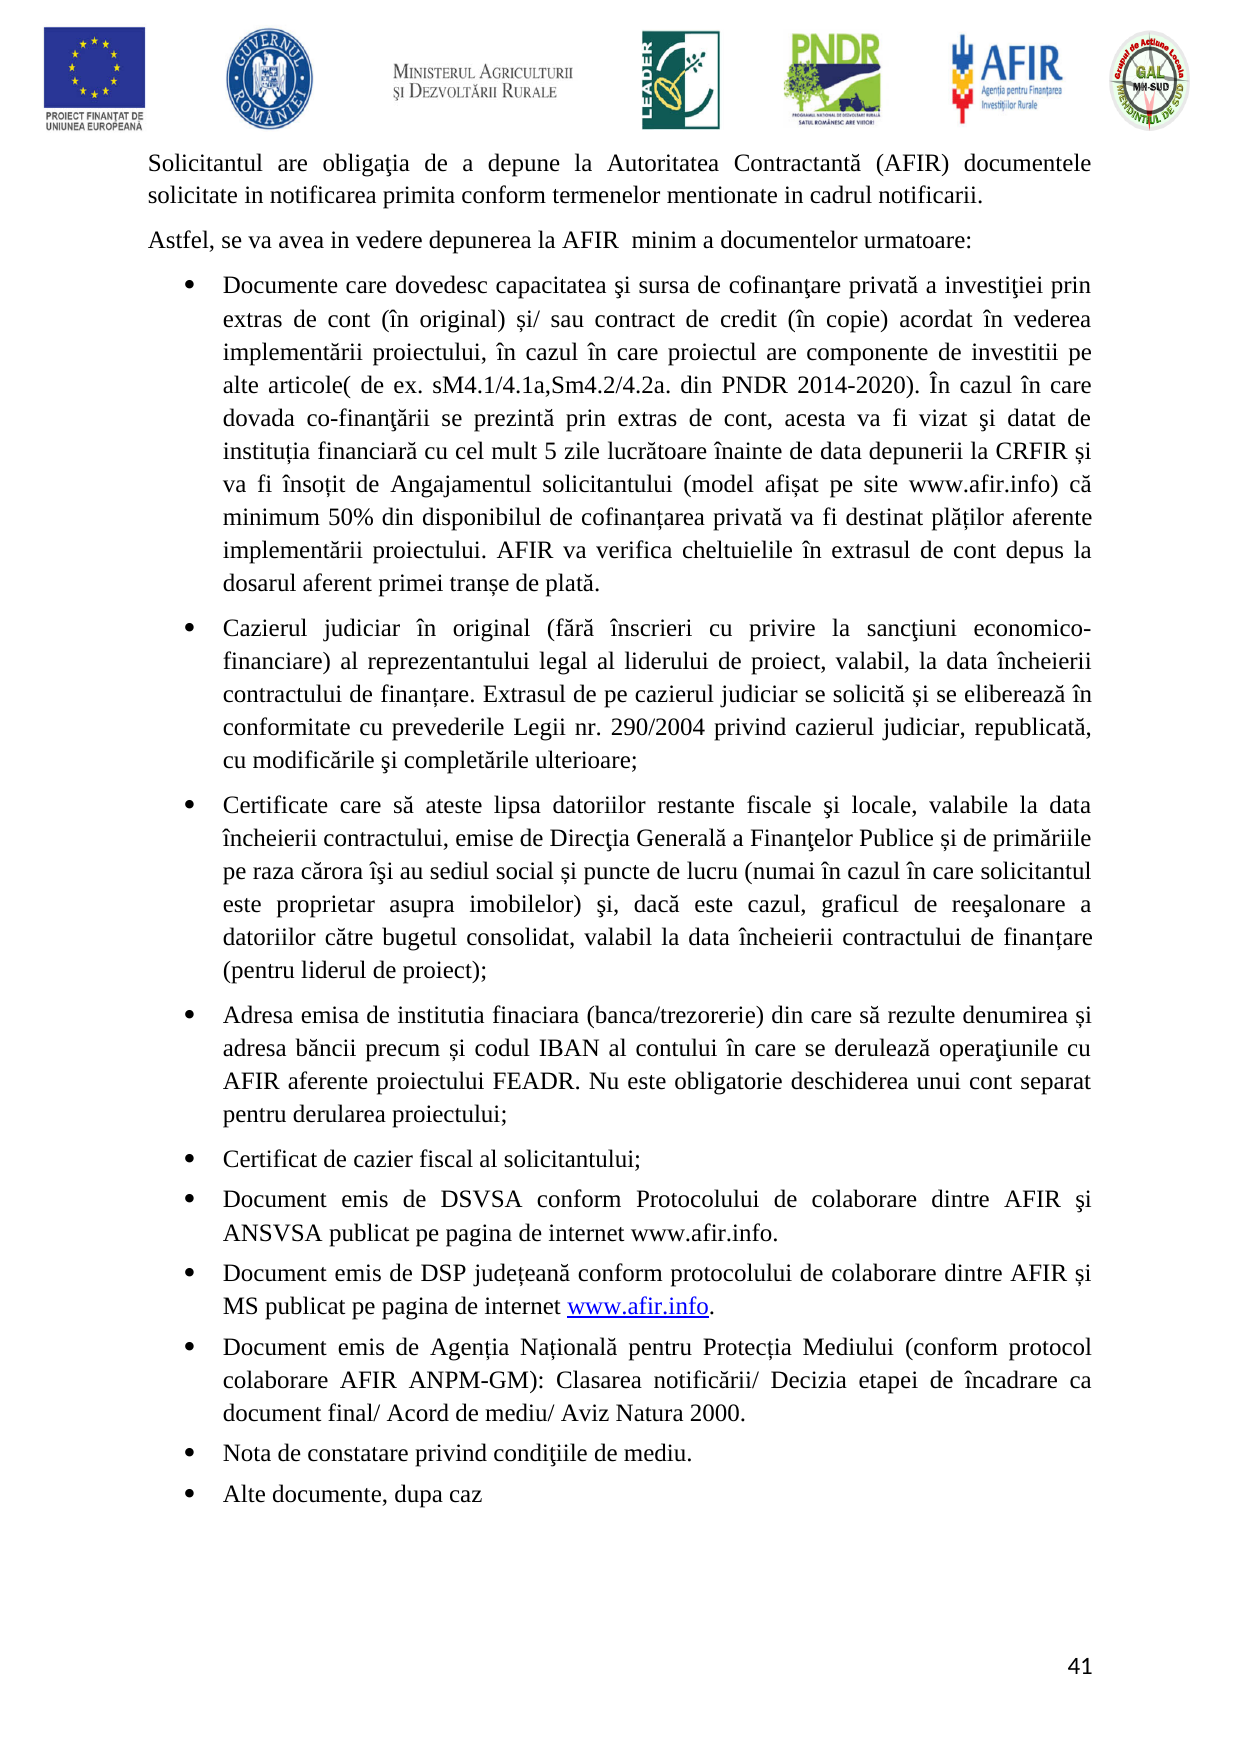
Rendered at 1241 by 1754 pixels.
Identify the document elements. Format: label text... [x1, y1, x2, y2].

text Solicitantul are obligaţia de a depune la Autoritatea Contractantă (AFIR) documentele solicitate in notificarea primita conform termenelor mentionate in cadrul notificarii. [148, 148, 1093, 209]
list Document emis de DSP județeană conform protocolului de colaborare dintre AFIR și MS publicat pe pagina de internet www.afir.info. [185, 1258, 1093, 1320]
list Alte documente, dupa caz [185, 1479, 1093, 1507]
list Documente care dovedesc capacitatea şi sursa de cofinanţare privată a investiţiei prin extras de cont (în original) și/ sau contract de credit (în copie) acordat în vederea implementării proiectului, în cazul în care proiectul are componente de investitii pe alte articole( de ex. sM4.1/4.1a,Sm4.2/4.2a. din PNDR 2014-2020). În cazul în care dovada co-finanţării se prezintă prin extras de cont, acesta va fi vizat şi datat de instituția financiară cu cel mult 5 zile lucrătoare înainte de data depunerii la CRFIR și va fi însoțit de Angajamentul solicitantului (model afișat pe site www.afir.info) că minimum 50% din disponibilul de cofinanțarea privată va fi destinat plăților aferente implementării proiectului. AFIR va verifica cheltuielile în extrasul de cont depus la dosarul aferent primei tranșe de plată. [185, 271, 1093, 597]
list Cazierul judiciar în original (fără înscrieri cu privire la sancţiuni economico-financiare) al reprezentantului legal al liderului de proiect, valabil, la data încheierii contractului de finanțare. Extrasul de pe cazierul judiciar se solicită și se eliberează în conformitate cu prevederile Legii nr. 290/2004 privind cazierul judiciar, republicată, cu modificările şi completările ulterioare; [185, 613, 1093, 774]
list Certificat de cazier fiscal al solicitantului; [185, 1144, 1093, 1173]
list Nota de constatare privind condiţiile de mediu. [185, 1438, 1093, 1467]
list Adresa emisa de institutia finaciara (banca/trezorerie) din care să rezulte denumirea și adresa băncii precum și codul IBAN al contului în care se derulează operaţiunile cu AFIR aferente proiectului FEADR. Nu este obligatorie deschiderea unui cont separat pentru derularea proiectului; [185, 1000, 1093, 1128]
picture [15, 19, 1210, 132]
list Certificate care să ateste lipsa datoriilor restante fiscale şi locale, valabile la data încheierii contractului, emise de Direcţia Generală a Finanţelor Publice și de primăriile pe raza cărora îşi au sediul social și puncte de lucru (numai în cazul în care solicitantul este proprietar asupra imobilelor) şi, dacă este cazul, graficul de reeşalonare a datoriilor către bugetul consolidat, valabil la data încheierii contractului de finanțare (pentru liderul de proiect); [185, 790, 1093, 984]
list Document emis de Agenția Națională pentru Protecția Mediului (conform protocol colaborare AFIR ANPM-GM): Clasarea notificării/ Decizia etapei de încadrare ca document final/ Acord de mediu/ Aviz Natura 2000. [185, 1332, 1093, 1426]
list Document emis de DSVSA conform Protocolului de colaborare dintre AFIR şi ANSVSA publicat pe pagina de internet www.afir.info. [185, 1184, 1093, 1246]
text Astfel, se va avea in vedere depunerea la AFIR minim a documentelor urmatoare: [148, 226, 1093, 254]
